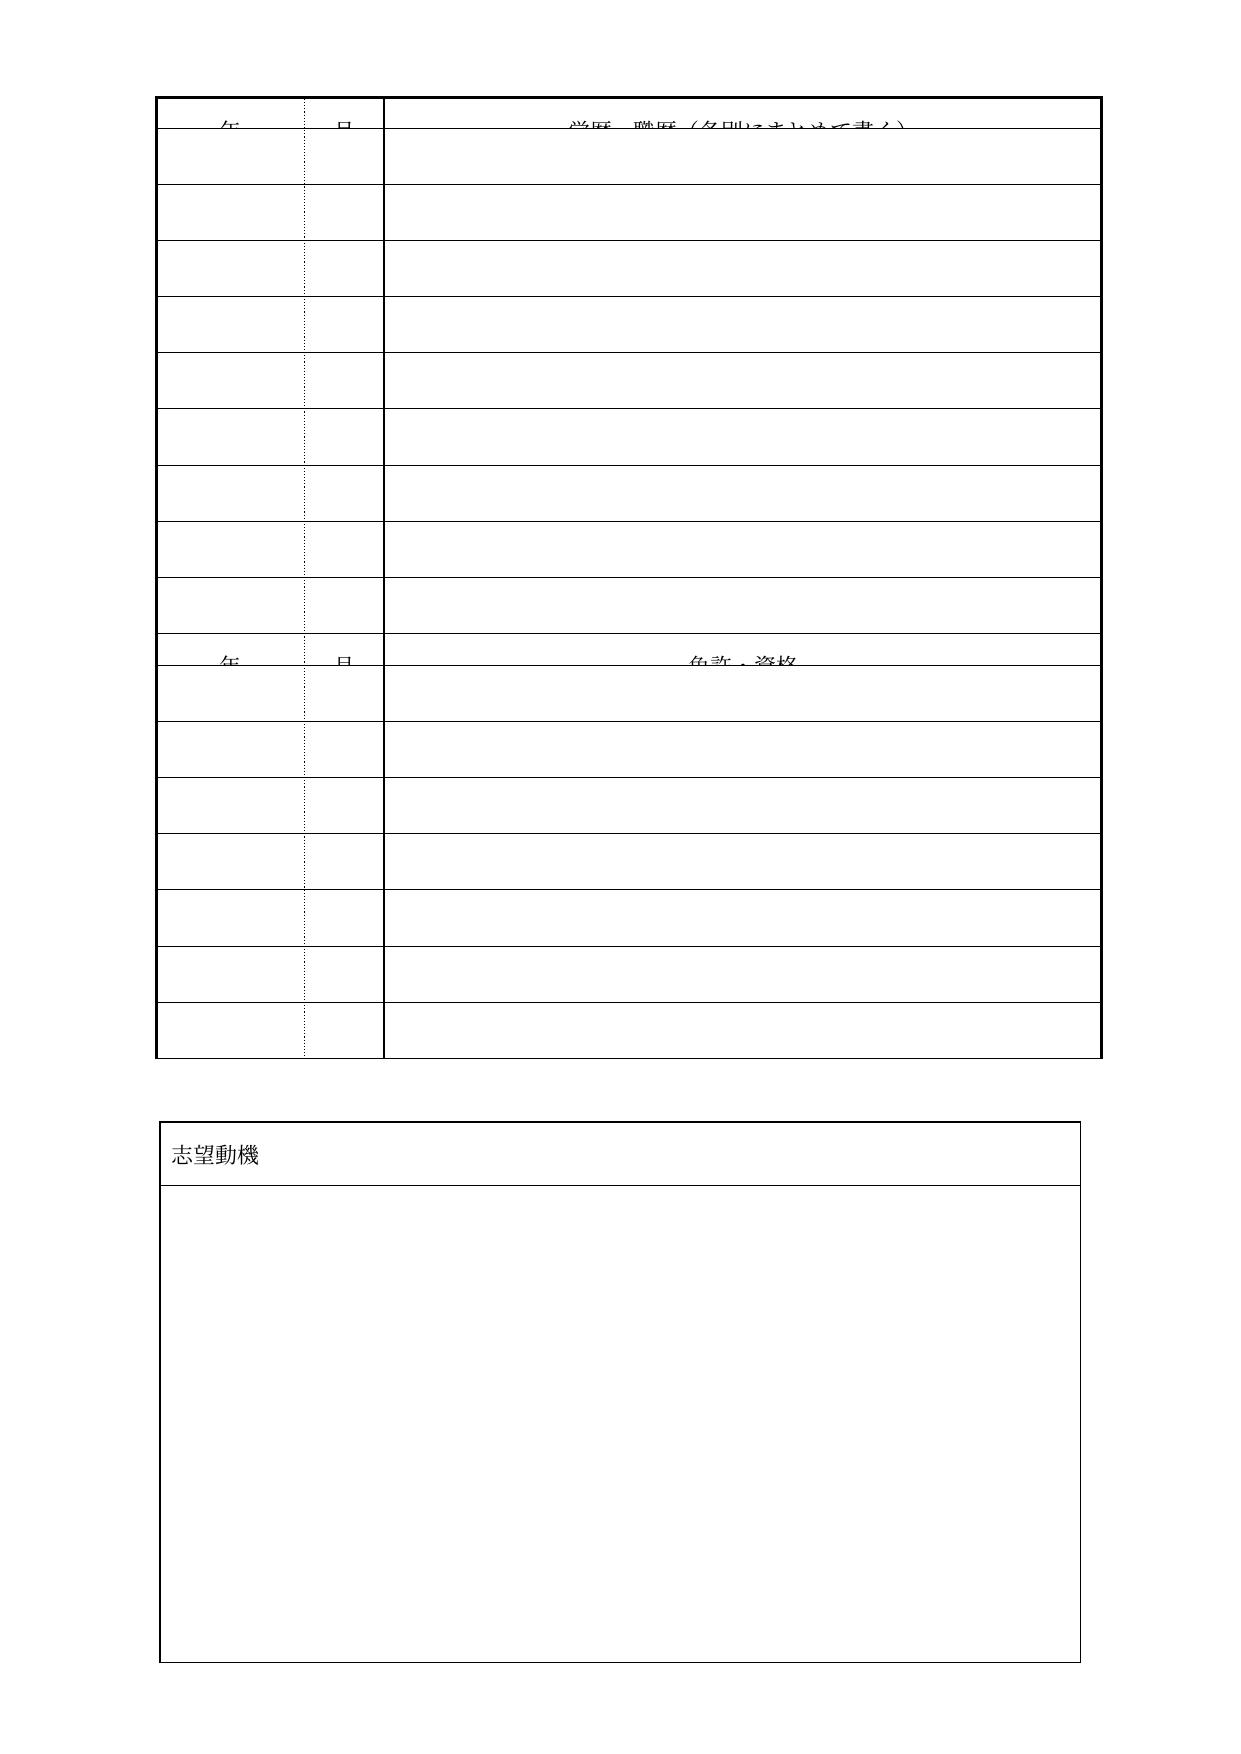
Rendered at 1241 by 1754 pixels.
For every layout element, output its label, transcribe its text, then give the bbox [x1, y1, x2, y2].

table_cell [385, 1003, 1100, 1058]
table_cell [385, 722, 1100, 777]
table_cell [385, 522, 1100, 577]
table_cell 月 [304, 634, 383, 665]
table_cell [385, 778, 1100, 833]
table_cell [161, 1186, 1080, 1662]
table_cell [304, 129, 383, 184]
table_cell [385, 129, 1100, 184]
table_cell [385, 241, 1100, 296]
table_cell [385, 834, 1100, 889]
table_cell [304, 778, 383, 833]
table_cell [158, 722, 304, 777]
table_cell [385, 353, 1100, 408]
table_cell [158, 834, 304, 889]
table_cell [304, 297, 383, 352]
table_cell [158, 666, 304, 721]
table_header 学歴・職歴（各別にまとめて書く） [385, 99, 1100, 128]
table_cell [385, 890, 1100, 946]
table_cell [158, 466, 304, 521]
table_cell [304, 1003, 383, 1058]
table_header 月 [304, 99, 383, 128]
table_cell [304, 409, 383, 464]
table_cell [304, 466, 383, 521]
table_cell [304, 522, 383, 577]
table_cell [385, 409, 1100, 464]
table_cell [158, 1003, 304, 1058]
table_cell [158, 778, 304, 833]
table_cell [304, 834, 383, 889]
table_cell [304, 722, 383, 777]
table_cell [158, 409, 304, 464]
table_cell [385, 578, 1100, 633]
table_cell [304, 890, 383, 946]
table_cell [158, 890, 304, 946]
table_cell [304, 185, 383, 240]
table_cell [385, 666, 1100, 721]
table_cell [304, 353, 383, 408]
table_cell [158, 129, 304, 184]
table_cell [158, 947, 304, 1002]
table_cell [385, 297, 1100, 352]
table_header 志望動機 [161, 1123, 1080, 1185]
table_cell [304, 578, 383, 633]
table_cell [385, 185, 1100, 240]
table_cell [385, 466, 1100, 521]
table_cell [158, 297, 304, 352]
table_cell [304, 666, 383, 721]
table_cell [385, 947, 1100, 1002]
table_cell 免許・資格 [385, 634, 1100, 665]
table_cell [304, 241, 383, 296]
table_cell [158, 185, 304, 240]
table_cell [158, 241, 304, 296]
table_cell [304, 947, 383, 1002]
table_cell [158, 578, 304, 633]
table_header 年 [158, 99, 304, 128]
table_cell [158, 522, 304, 577]
table_cell [158, 353, 304, 408]
table_cell 年 [158, 634, 304, 665]
